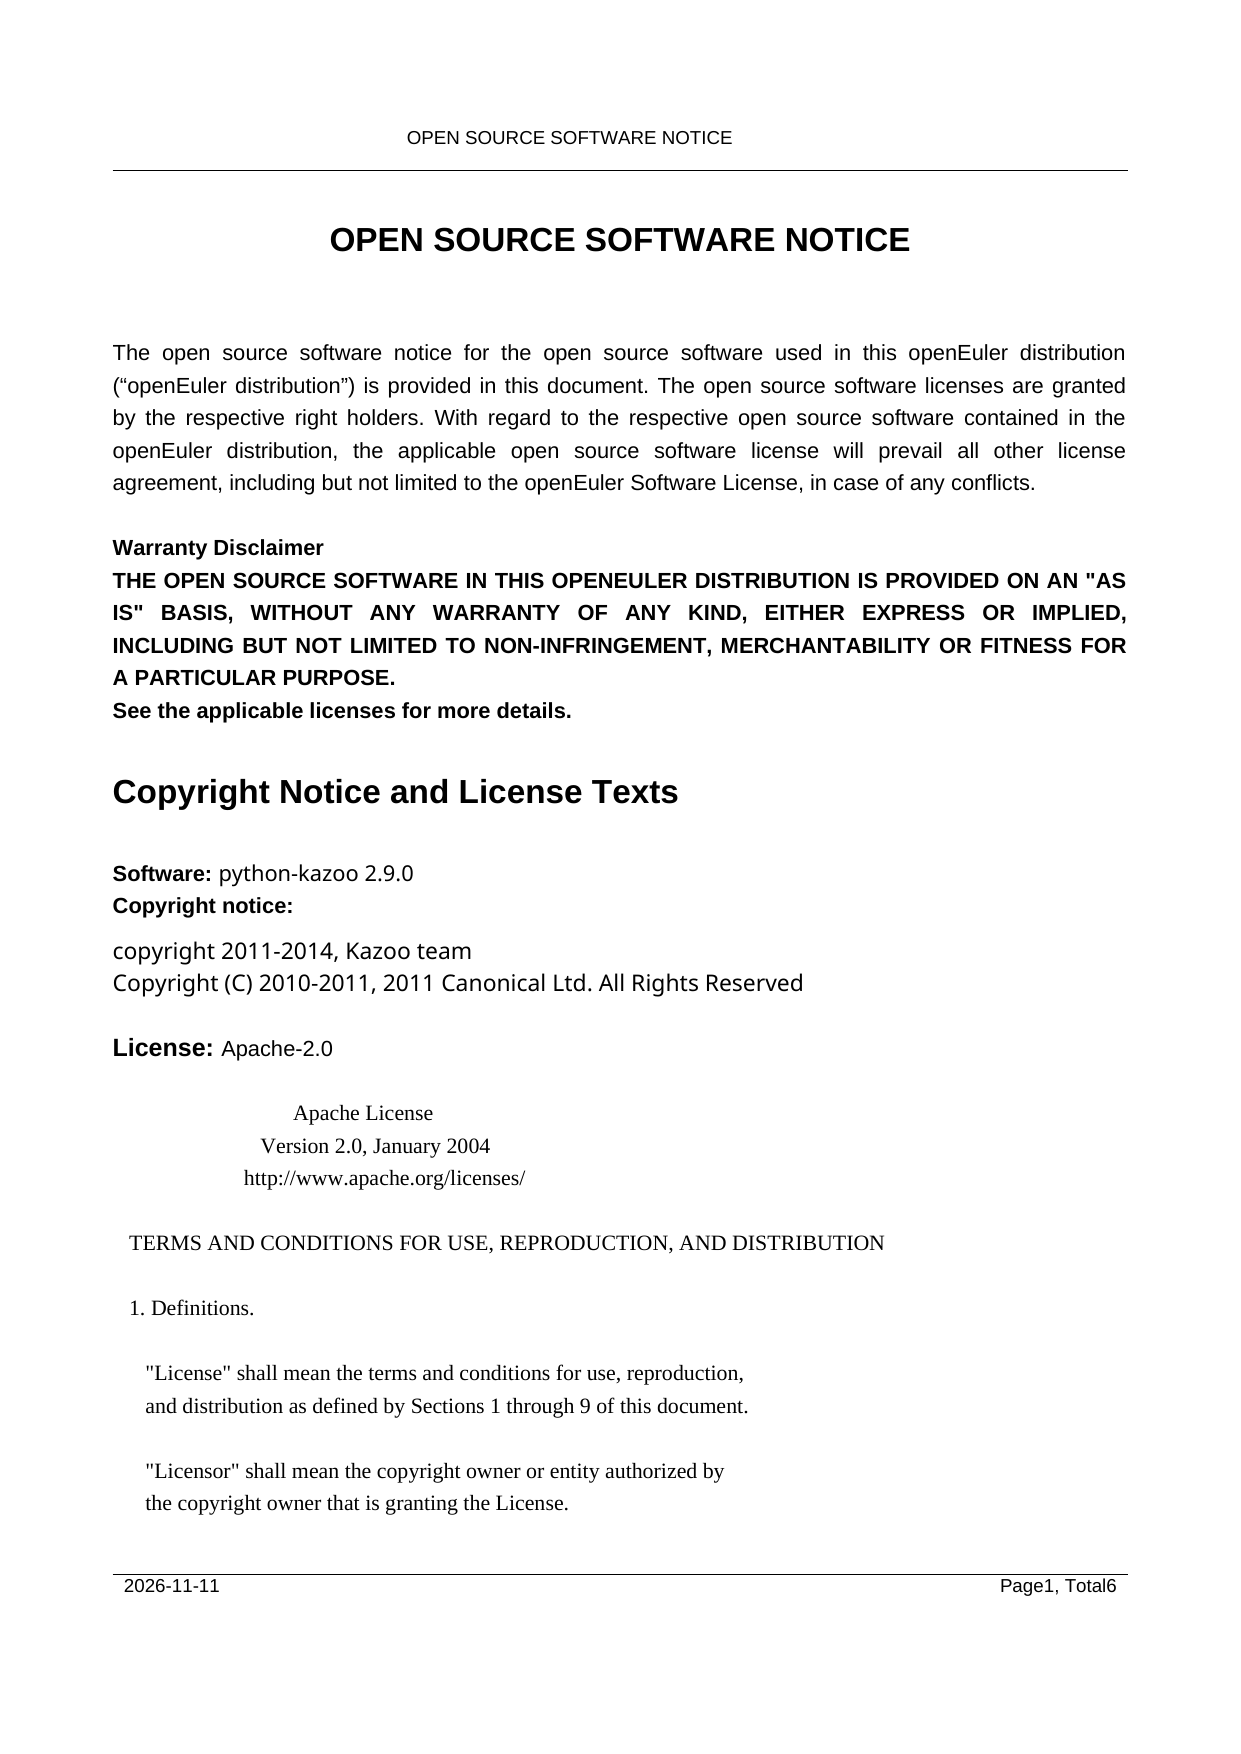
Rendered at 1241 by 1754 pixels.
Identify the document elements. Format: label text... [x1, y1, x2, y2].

text License: Apache-2.0 [112, 1031, 1128, 1064]
text THE OPEN SOURCE SOFTWARE IN THIS OPENEULER DISTRIBUTION IS PROVIDED ON AN "AS IS" BASIS, WITHOUT ANY WARRANTY OF ANY KIND, EITHER EXPRESS OR IMPLIED, INCLUDING BUT NOT LIMITED TO NON-INFRINGEMENT, MERCHANTABILITY OR FITNESS FOR A PARTICULAR PURPOSE. See the applicable licenses for more details. [112, 564, 1128, 726]
text copyright 2011-2014, Kazoo team Copyright (C) 2010-2011, 2011 Canonical Ltd. All Rights Reserved [112, 934, 1128, 1031]
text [112, 1064, 1128, 1519]
text Copyright notice: [112, 889, 1128, 921]
title Software: python-kazoo 2.9.0 [112, 856, 1128, 889]
text Warranty Disclaimer [112, 531, 1128, 564]
text Copyright Notice and License Texts [112, 759, 1128, 824]
text The open source software notice for the open source software used in this openEuler distribution (“openEuler distribution”) is provided in this document. The open source software licenses are granted by the respective right holders. With regard to the respective open source software contained in the openEuler distribution, the applicable open source software license will prevail all other license agreement, including but not limited to the openEuler Software License, in case of any conflicts. [112, 336, 1128, 499]
text OPEN SOURCE SOFTWARE NOTICE [112, 206, 1128, 271]
